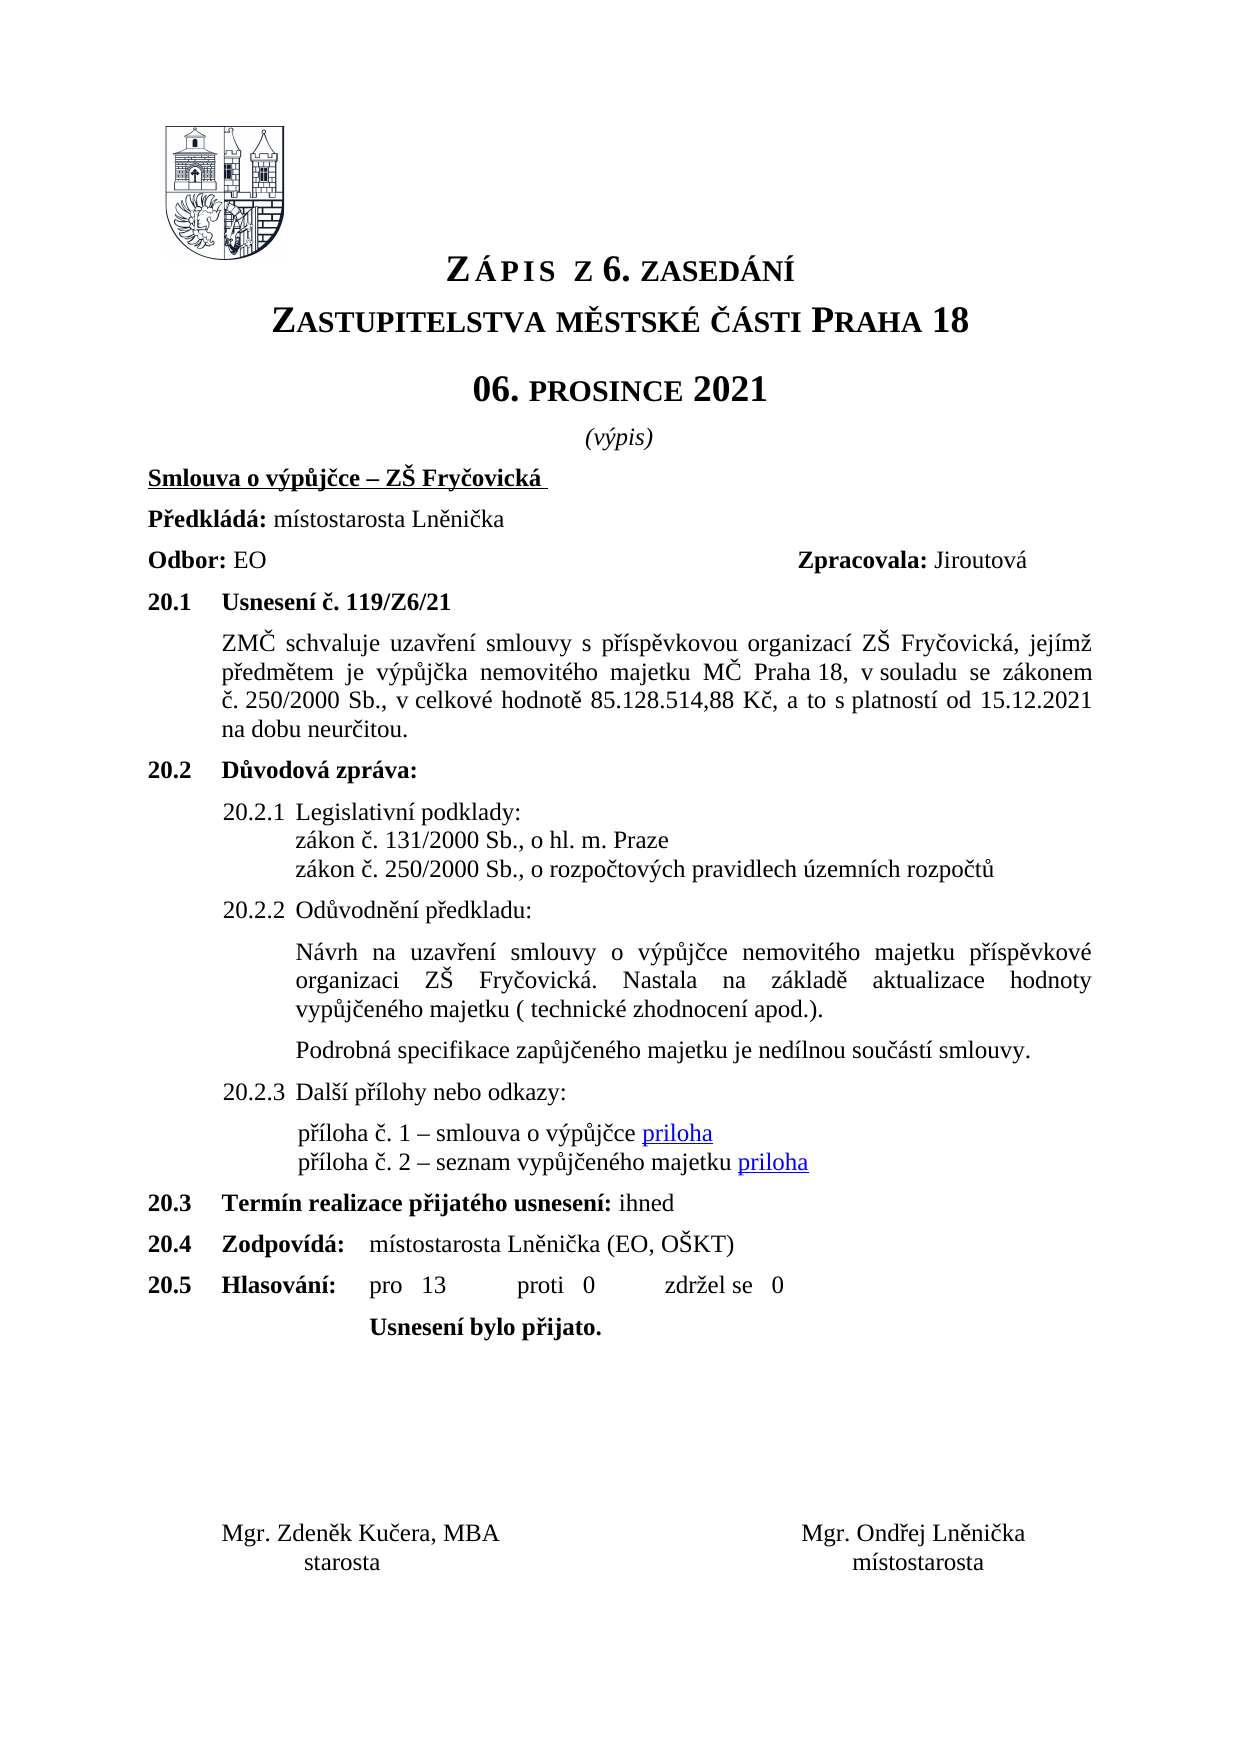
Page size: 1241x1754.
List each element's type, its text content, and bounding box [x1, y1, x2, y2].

text 20.2 Důvodová zpráva: [148, 755, 1093, 784]
text Usnesení bylo přijato. [369, 1312, 1093, 1340]
text Mgr. Zdeněk Kučera, MBA Mgr. Ondřej Lněnička [148, 1518, 1093, 1547]
text 20.2.2 Odůvodnění předkladu: [223, 895, 1093, 924]
text Podrobná specifikace zapůjčeného majetku je nedílnou součástí smlouvy. [295, 1035, 1093, 1064]
text 20.1 Usnesení č. 119/Z6/21 [148, 587, 1093, 615]
subtitle Zastupitelstva městské části Praha 18 [148, 298, 1093, 341]
text Odbor: EO Zpracovala: Jiroutová [148, 545, 1093, 574]
text zákon č. 131/2000 Sb., o hl. m. Praze [251, 825, 1093, 854]
subtitle Zápis z 6. zasedání [148, 246, 1093, 289]
subtitle 06. prosince 2021 [148, 366, 1093, 409]
text 20.5 Hlasování: pro 13 proti 0 zdržel se 0 [148, 1270, 1093, 1299]
picture [165, 126, 285, 260]
text Smlouva o výpůjčce – ZŠ Fryčovická [148, 463, 1093, 492]
text (výpis) [148, 422, 1093, 450]
text příloha č. 1 – smlouva o výpůjčce priloha [298, 1118, 1093, 1147]
text 20.2.1 Legislativní podklady: [223, 797, 1093, 825]
text zákon č. 250/2000 Sb., o rozpočtových pravidlech územních rozpočtů [251, 854, 1093, 883]
text 20.3 Termín realizace přijatého usnesení: ihned [148, 1188, 1093, 1217]
text příloha č. 2 – seznam vypůjčeného majetku priloha [298, 1147, 1093, 1175]
text 20.2.3 Další přílohy nebo odkazy: [148, 1077, 1093, 1105]
text starosta místostarosta [148, 1547, 1093, 1575]
text 20.4 Zodpovídá: místostarosta Lněnička (EO, OŠKT) [148, 1229, 1093, 1258]
text ZMČ schvaluje uzavření smlouvy s příspěvkovou organizací ZŠ Fryčovická, jejímž předmětem je výpůjčka nemovitého majetku MČ Praha 18, v souladu se zákonem č. 250/2000 Sb., v celkové hodnotě 85.128.514,88 Kč, a to s platností od 15.12.2021 na dobu neurčitou. [221, 628, 1093, 743]
text Předkládá: místostarosta Lněnička [148, 504, 1093, 533]
text Návrh na uzavření smlouvy o výpůjčce nemovitého majetku příspěvkové organizaci ZŠ Fryčovická. Nastala na základě aktualizace hodnoty vypůjčeného majetku ( technické zhodnocení apod.). [295, 937, 1093, 1023]
